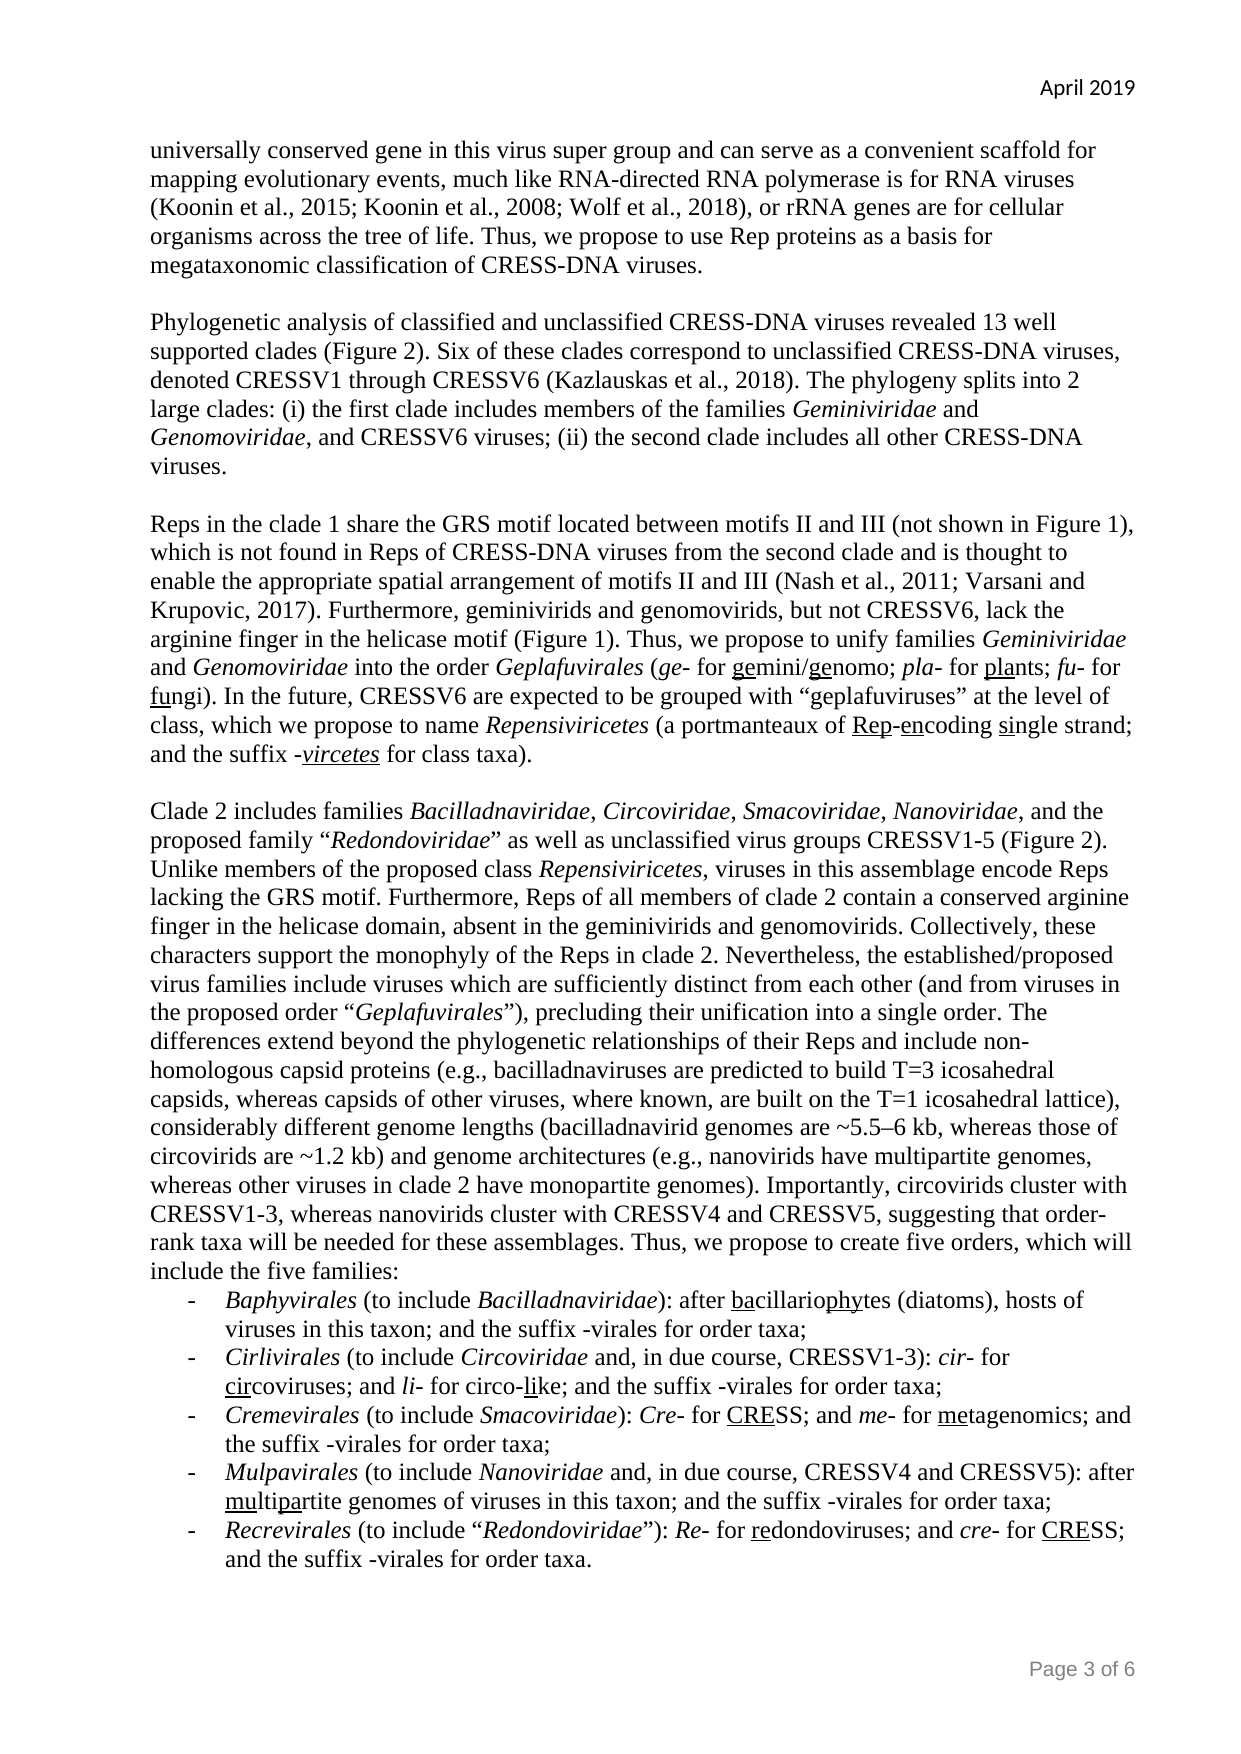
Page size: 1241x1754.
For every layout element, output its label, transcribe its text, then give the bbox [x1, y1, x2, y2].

text Reps in the clade 1 share the GRS motif located between motifs II and III (not shown in Figure 1), which is not found in Reps of CRESS-DNA viruses from the second clade and is thought to enable the appropriate spatial arrangement of motifs II and III (Nash et al., 2011; Varsani and Krupovic, 2017). Furthermore, geminivirids and genomovirids, but not CRESSV6, lack the arginine finger in the helicase motif (Figure 1). Thus, we propose to unify families Geminiviridae and Genomoviridae into the order Geplafuvirales (ge- for gemini/genomo; pla- for plants; fu- for fungi). In the future, CRESSV6 are expected to be grouped with “geplafuviruses” at the level of class, which we propose to name Repensiviricetes (a portmanteaux of Rep-encoding single strand; and the suffix -vircetes for class taxa). [150, 509, 1135, 767]
list Cirlivirales (to include Circoviridae and, in due course, CRESSV1-3): cir- for circoviruses; and li- for circo-like; and the suffix -virales for order taxa; [187, 1342, 1135, 1400]
list Recrevirales (to include “Redondoviridae”): Re- for redondoviruses; and cre- for CRESS; and the suffix -virales for order taxa. [187, 1515, 1135, 1572]
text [150, 135, 1135, 279]
text Clade 2 includes families Bacilladnaviridae, Circoviridae, Smacoviridae, Nanoviridae, and the proposed family “Redondoviridae” as well as unclassified virus groups CRESSV1-5 (Figure 2). Unlike members of the proposed class Repensiviricetes, viruses in this assemblage encode Reps lacking the GRS motif. Furthermore, Reps of all members of clade 2 contain a conserved arginine finger in the helicase domain, absent in the geminivirids and genomovirids. Collectively, these characters support the monophyly of the Reps in clade 2. Nevertheless, the established/proposed virus families include viruses which are sufficiently distinct from each other (and from viruses in the proposed order “Geplafuvirales”), precluding their unification into a single order. The differences extend beyond the phylogenetic relationships of their Reps and include non-homologous capsid proteins (e.g., bacilladnaviruses are predicted to build T=3 icosahedral capsids, whereas capsids of other viruses, where known, are built on the T=1 icosahedral lattice), considerably different genome lengths (bacilladnavirid genomes are ~5.5–6 kb, whereas those of circovirids are ~1.2 kb) and genome architectures (e.g., nanovirids have multipartite genomes, whereas other viruses in clade 2 have monopartite genomes). Importantly, circovirids cluster with CRESSV1-3, whereas nanovirids cluster with CRESSV4 and CRESSV5, suggesting that order-rank taxa will be needed for these assemblages. Thus, we propose to create five orders, which will include the five families: [150, 796, 1135, 1285]
text Phylogenetic analysis of classified and unclassified CRESS-DNA viruses revealed 13 well supported clades (Figure 2). Six of these clades correspond to unclassified CRESS-DNA viruses, denoted CRESSV1 through CRESSV6 (Kazlauskas et al., 2018). The phylogeny splits into 2 large clades: (i) the first clade includes members of the families Geminiviridae and Genomoviridae, and CRESSV6 viruses; (ii) the second clade includes all other CRESS-DNA viruses. [150, 307, 1135, 480]
list Mulpavirales (to include Nanoviridae and, in due course, CRESSV4 and CRESSV5): after multipartite genomes of viruses in this taxon; and the suffix -virales for order taxa; [187, 1457, 1135, 1515]
list Cremevirales (to include Smacoviridae): Cre- for CRESS; and me- for metagenomics; and the suffix -virales for order taxa; [187, 1400, 1135, 1457]
list Baphyvirales (to include Bacilladnaviridae): after bacillariophytes (diatoms), hosts of viruses in this taxon; and the suffix -virales for order taxa; [187, 1285, 1135, 1342]
